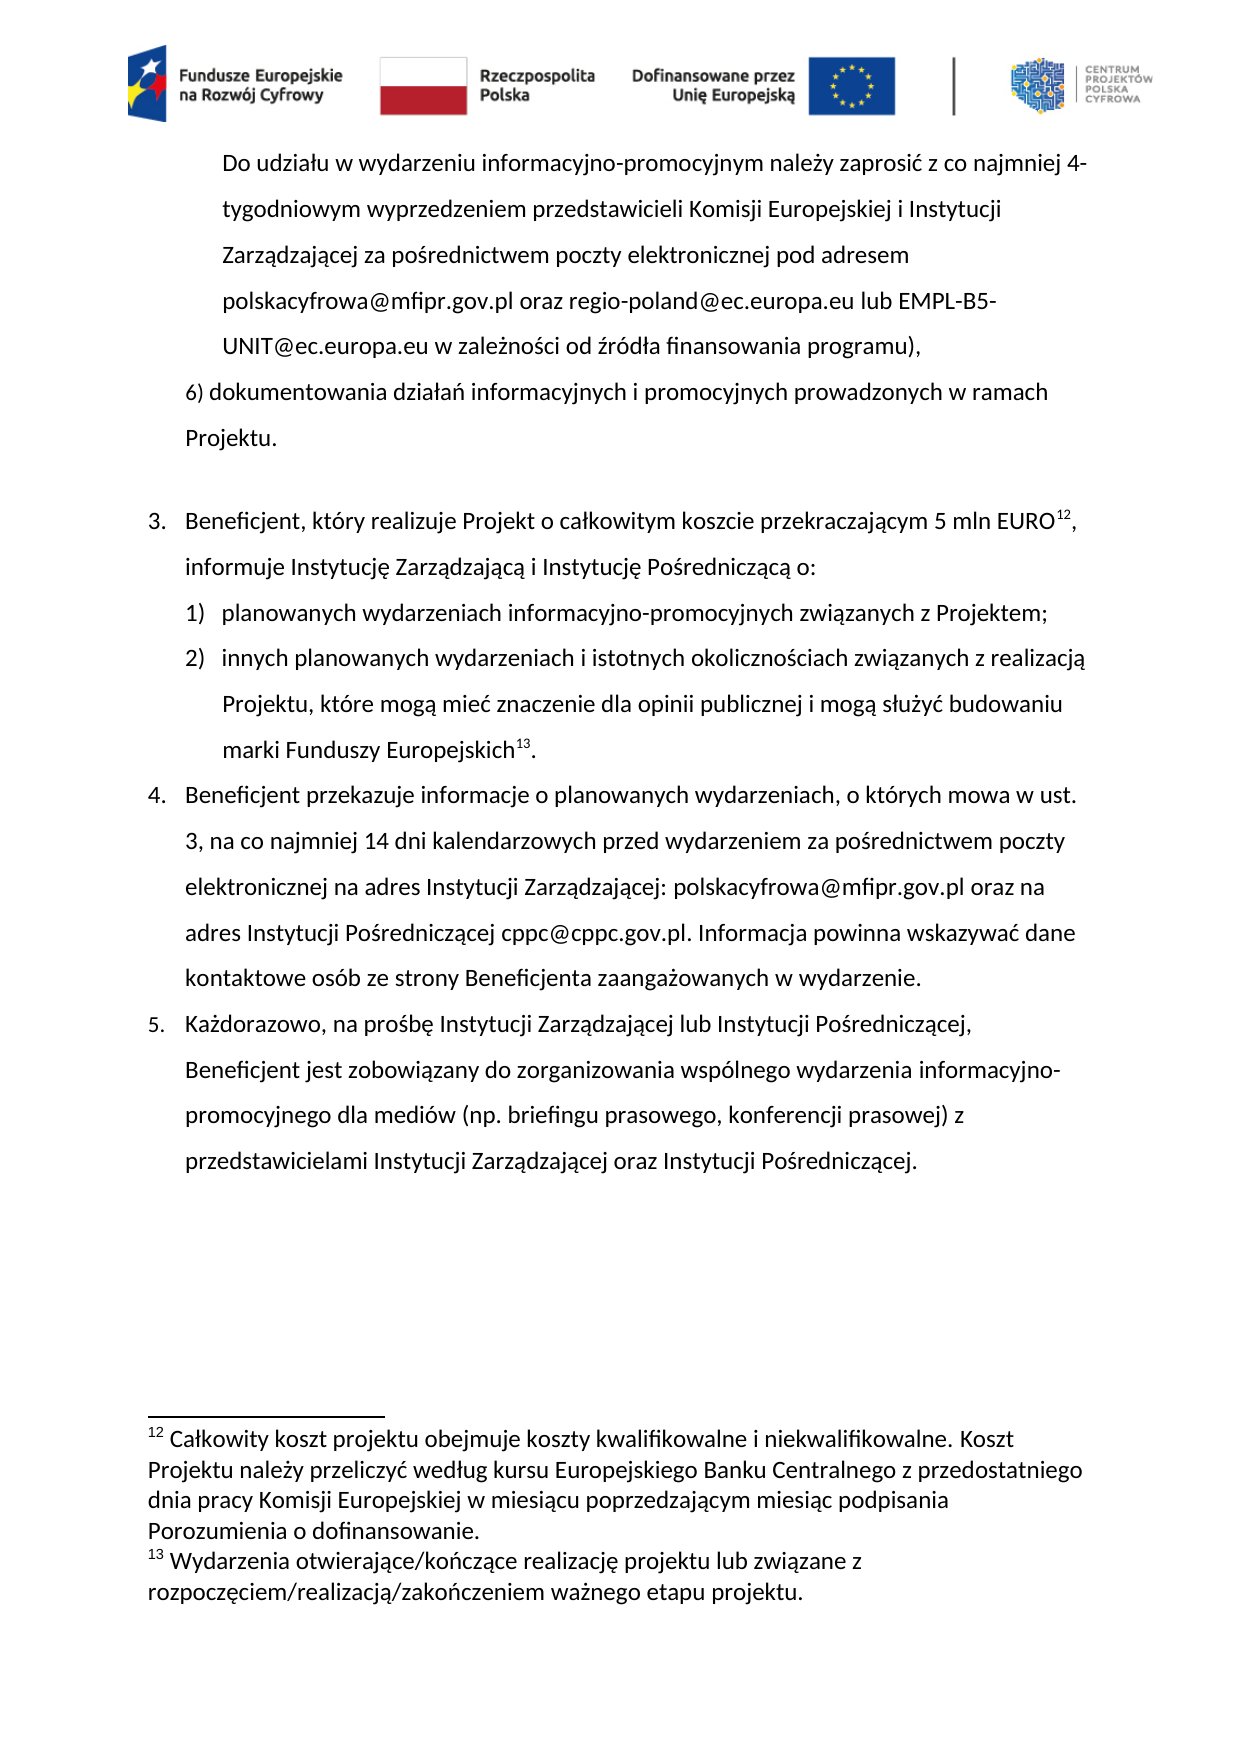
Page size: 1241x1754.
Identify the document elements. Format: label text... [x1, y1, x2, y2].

list Beneficjent przekazuje informacje o planowanych wydarzeniach, o których mowa w ust. 3, na co najmniej 14 dni kalendarzowych przed wydarzeniem za pośrednictwem poczty elektronicznej na adres Instytucji Zarządzającej: polskacyfrowa@mfipr.gov.pl oraz na adres Instytucji Pośredniczącej cppc@cppc.gov.pl. Informacja powinna wskazywać dane kontaktowe osób ze strony Beneficjenta zaangażowanych w wydarzenie. [148, 779, 1093, 993]
text 6) dokumentowania działań informacyjnych i promocyjnych prowadzonych w ramach Projektu. [185, 376, 1093, 452]
list Beneficjent, który realizuje Projekt o całkowitym koszcie przekraczającym 5 mln EURO, informuje Instytucję Zarządzającą i Instytucję Pośredniczącą o: [148, 505, 1093, 581]
text Do udziału w wydarzeniu informacyjno-promocyjnym należy zaprosić z co najmniej 4-tygodniowym wyprzedzeniem przedstawicieli Komisji Europejskiej i Instytucji Zarządzającej za pośrednictwem poczty elektronicznej pod adresem polskacyfrowa@mfipr.gov.pl oraz regio-poland@ec.europa.eu lub EMPL-B5-UNIT@ec.europa.eu w zależności od źródła finansowania programu), [222, 148, 1093, 361]
list planowanych wydarzeniach informacyjno-promocyjnych związanych z Projektem; [185, 597, 1093, 627]
picture [128, 45, 1153, 122]
list innych planowanych wydarzeniach i istotnych okolicznościach związanych z realizacją Projektu, które mogą mieć znaczenie dla opinii publicznej i mogą służyć budowaniu marki Funduszy Europejskich. [185, 642, 1093, 764]
list Każdorazowo, na prośbę Instytucji Zarządzającej lub Instytucji Pośredniczącej, Beneficjent jest zobowiązany do zorganizowania wspólnego wydarzenia informacyjno-promocyjnego dla mediów (np. briefingu prasowego, konferencji prasowej) z przedstawicielami Instytucji Zarządzającej oraz Instytucji Pośredniczącej. [148, 1008, 1093, 1176]
